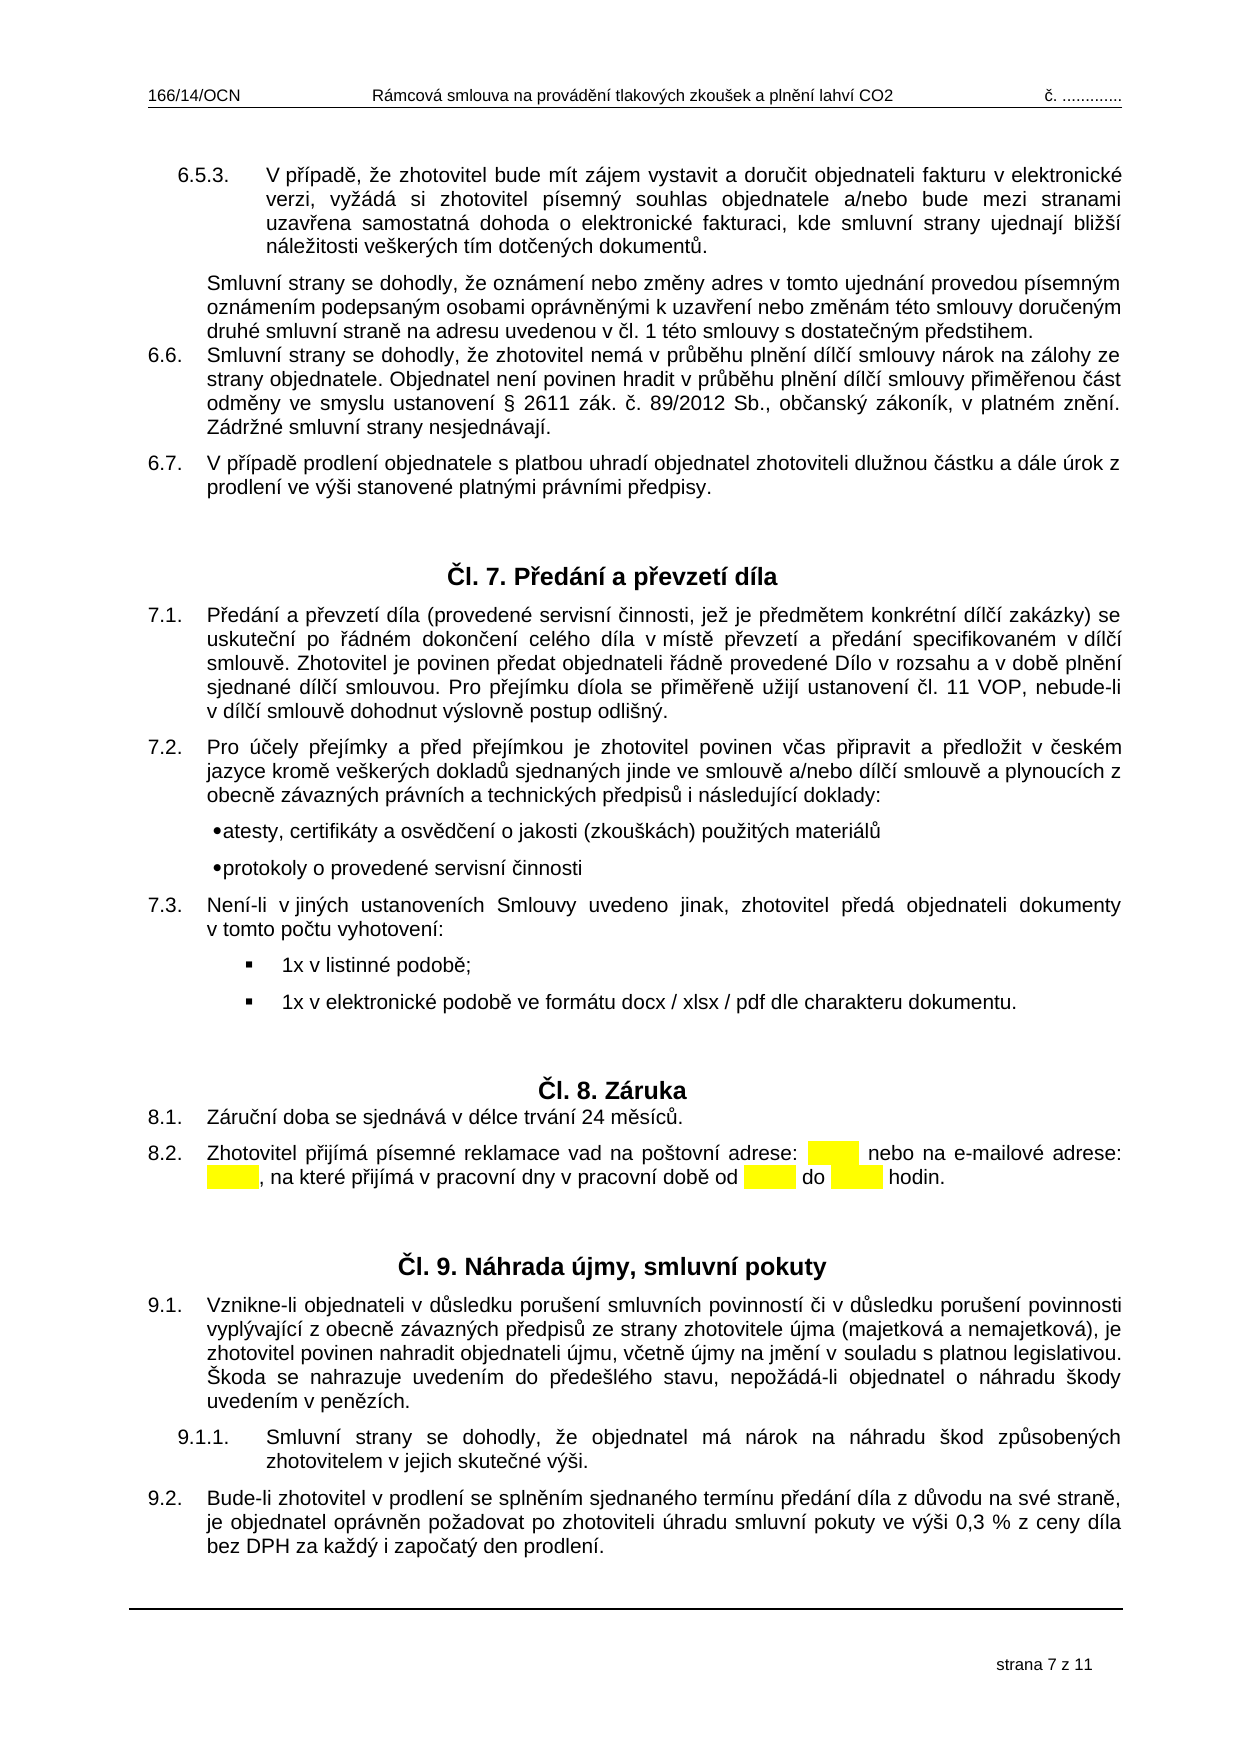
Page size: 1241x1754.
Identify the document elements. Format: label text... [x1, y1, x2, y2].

list Není-li v jiných ustanoveních Smlouvy uvedeno jinak, zhotovitel předá objednateli dokumenty v tomto počtu vyhotovení: [148, 892, 1122, 940]
text Vznikne-li objednateli v důsledku porušení smluvních povinností či v důsledku porušení povinnosti vyplývající z obecně závazných předpisů ze strany zhotovitele újma (majetková a nemajetková), je zhotovitel povinen nahradit objednateli újmu, včetně újmy na jmění v souladu s platnou legislativou. Škoda se nahrazuje uvedením do předešlého stavu, nepožádá-li objednatel o náhradu škody uvedením v penězích. [148, 1293, 1122, 1413]
list 1x v listinné podobě; [244, 953, 1122, 977]
list Záruční doba se sjednává v délce trvání 24 měsíců. [148, 1105, 1122, 1129]
text Náhrada újmy, smluvní pokuty [102, 1252, 1122, 1280]
list Zhotovitel přijímá písemné reklamace vad na poštovní adrese: nebo na e-mailové adrese: , na které přijímá v pracovní dny v pracovní době od do hodin. [859, 1141, 1122, 1189]
list atesty, certifikáty a osvědčení o jakosti (zkouškách) použitých materiálů [213, 819, 1122, 843]
text Smluvní strany se dohodly, že objednatel má nárok na náhradu škod způsobených zhotovitelem v jejich skutečné výši. [177, 1425, 1122, 1473]
list Pro účely přejímky a před přejímkou je zhotovitel povinen včas připravit a předložit v českém jazyce kromě veškerých dokladů sjednaných jinde ve smlouvě a/nebo dílčí smlouvě a plynoucích z obecně závazných právních a technických předpisů i následující doklady: [148, 735, 1122, 807]
list Bude-li zhotovitel v prodlení se splněním sjednaného termínu předání díla z důvodu na své straně, je objednatel oprávněn požadovat po zhotoviteli úhradu smluvní pokuty ve výši 0,3 % z ceny díla bez DPH za každý i započatý den prodlení. [148, 1486, 1122, 1557]
text V případě prodlení objednatele s platbou uhradí objednatel zhotoviteli dlužnou částku a dále úrok z prodlení ve výši stanovené platnými právními předpisy. [148, 451, 1122, 499]
list protokoly o provedené servisní činnosti [213, 856, 1122, 880]
list Zhotovitel přijímá písemné reklamace vad na poštovní adrese: nebo na e-mailové adrese: , na které přijímá v pracovní dny v pracovní době od do hodin. [148, 1141, 831, 1189]
text Smluvní strany se dohodly, že oznámení nebo změny adres v tomto ujednání provedou písemným oznámením podepsaným osobami oprávněnými k uzavření nebo změnám této smlouvy doručeným druhé smluvní straně na adresu uvedenou v čl. 1 této smlouvy s dostatečným předstihem. [207, 271, 1122, 343]
text Záruka [102, 1076, 1122, 1105]
list Smluvní strany se dohodly, že zhotovitel nemá v průběhu plnění dílčí smlouvy nárok na zálohy ze strany objednatele. Objednatel není povinen hradit v průběhu plnění dílčí smlouvy přiměřenou část odměny ve smyslu ustanovení § 2611 zák. č. 89/2012 Sb., občanský zákoník, v platném znění. Zádržné smluvní strany nesjednávají. [148, 343, 1122, 438]
list Předání a převzetí díla [102, 561, 1122, 590]
list Předání a převzetí díla (provedené servisní činnosti, jež je předmětem konkrétní dílčí zakázky) se uskuteční po řádném dokončení celého díla v místě převzetí a předání specifikovaném v dílčí smlouvě. Zhotovitel je povinen předat objednateli řádně provedené Dílo v rozsahu a v době plnění sjednané dílčí smlouvou. Pro přejímku díola se přiměřeně užijí ustanovení čl. 11 VOP, nebude-li v dílčí smlouvě dohodnut výslovně postup odlišný. [148, 603, 1122, 722]
text V případě, že zhotovitel bude mít zájem vystavit a doručit objednateli fakturu v elektronické verzi, vyžádá si zhotovitel písemný souhlas objednatele a/nebo bude mezi stranami uzavřena samostatná dohoda o elektronické fakturaci, kde smluvní strany ujednají bližší náležitosti veškerých tím dotčených dokumentů. [177, 162, 1122, 258]
list 1x v elektronické podobě ve formátu docx / xlsx / pdf dle charakteru dokumentu. [244, 989, 1122, 1013]
